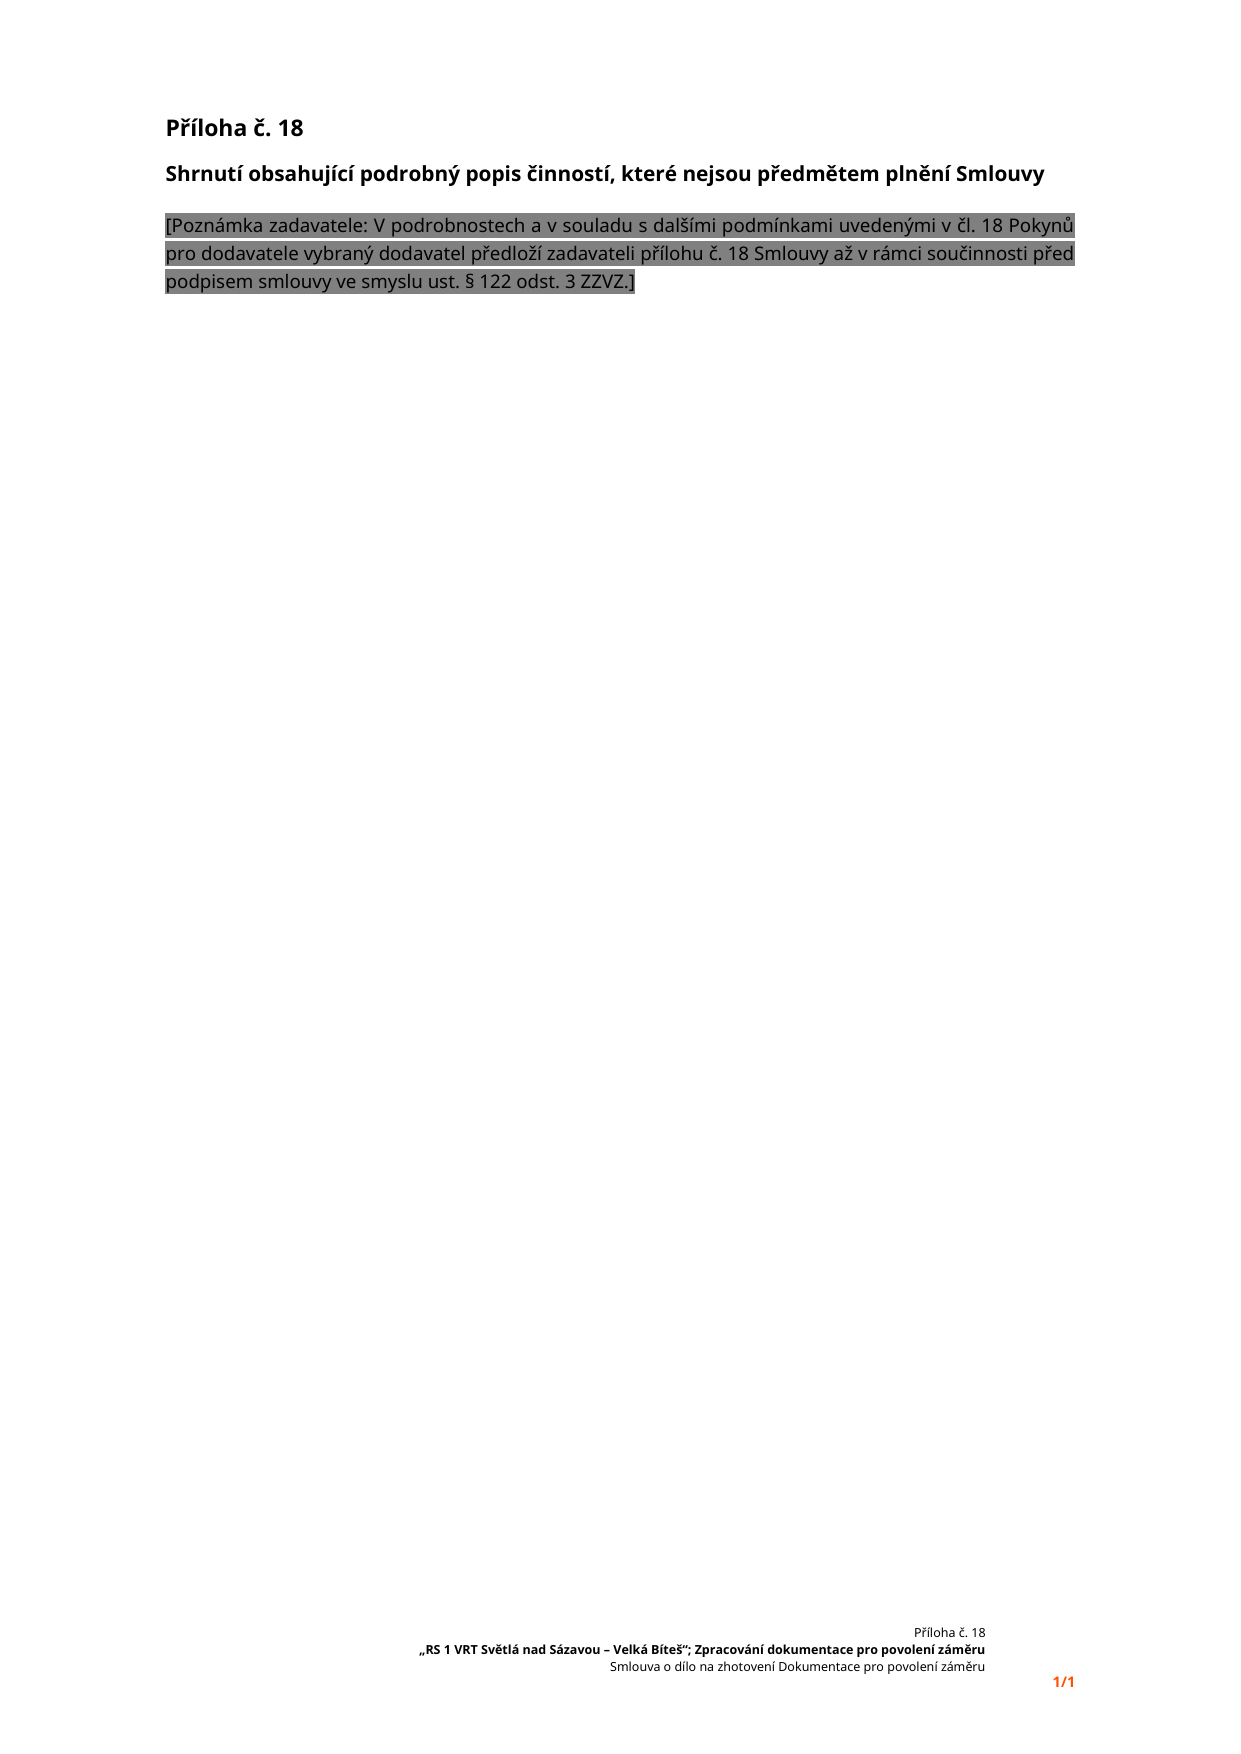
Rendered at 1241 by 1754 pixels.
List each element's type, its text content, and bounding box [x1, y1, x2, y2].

text [Poznámka zadavatele: V podrobnostech a v souladu s dalšími podmínkami uvedenými v čl. 18 Pokynů pro dodavatele vybraný dodavatel předloží zadavateli přílohu č. 18 Smlouvy až v rámci součinnosti před podpisem smlouvy ve smyslu ust. § 122 odst. 3 ZZVZ.] [165, 266, 1075, 294]
text Shrnutí obsahující podrobný popis činností, které nejsou předmětem plnění Smlouvy [165, 159, 1075, 187]
text Příloha č. 18 [165, 112, 1075, 143]
